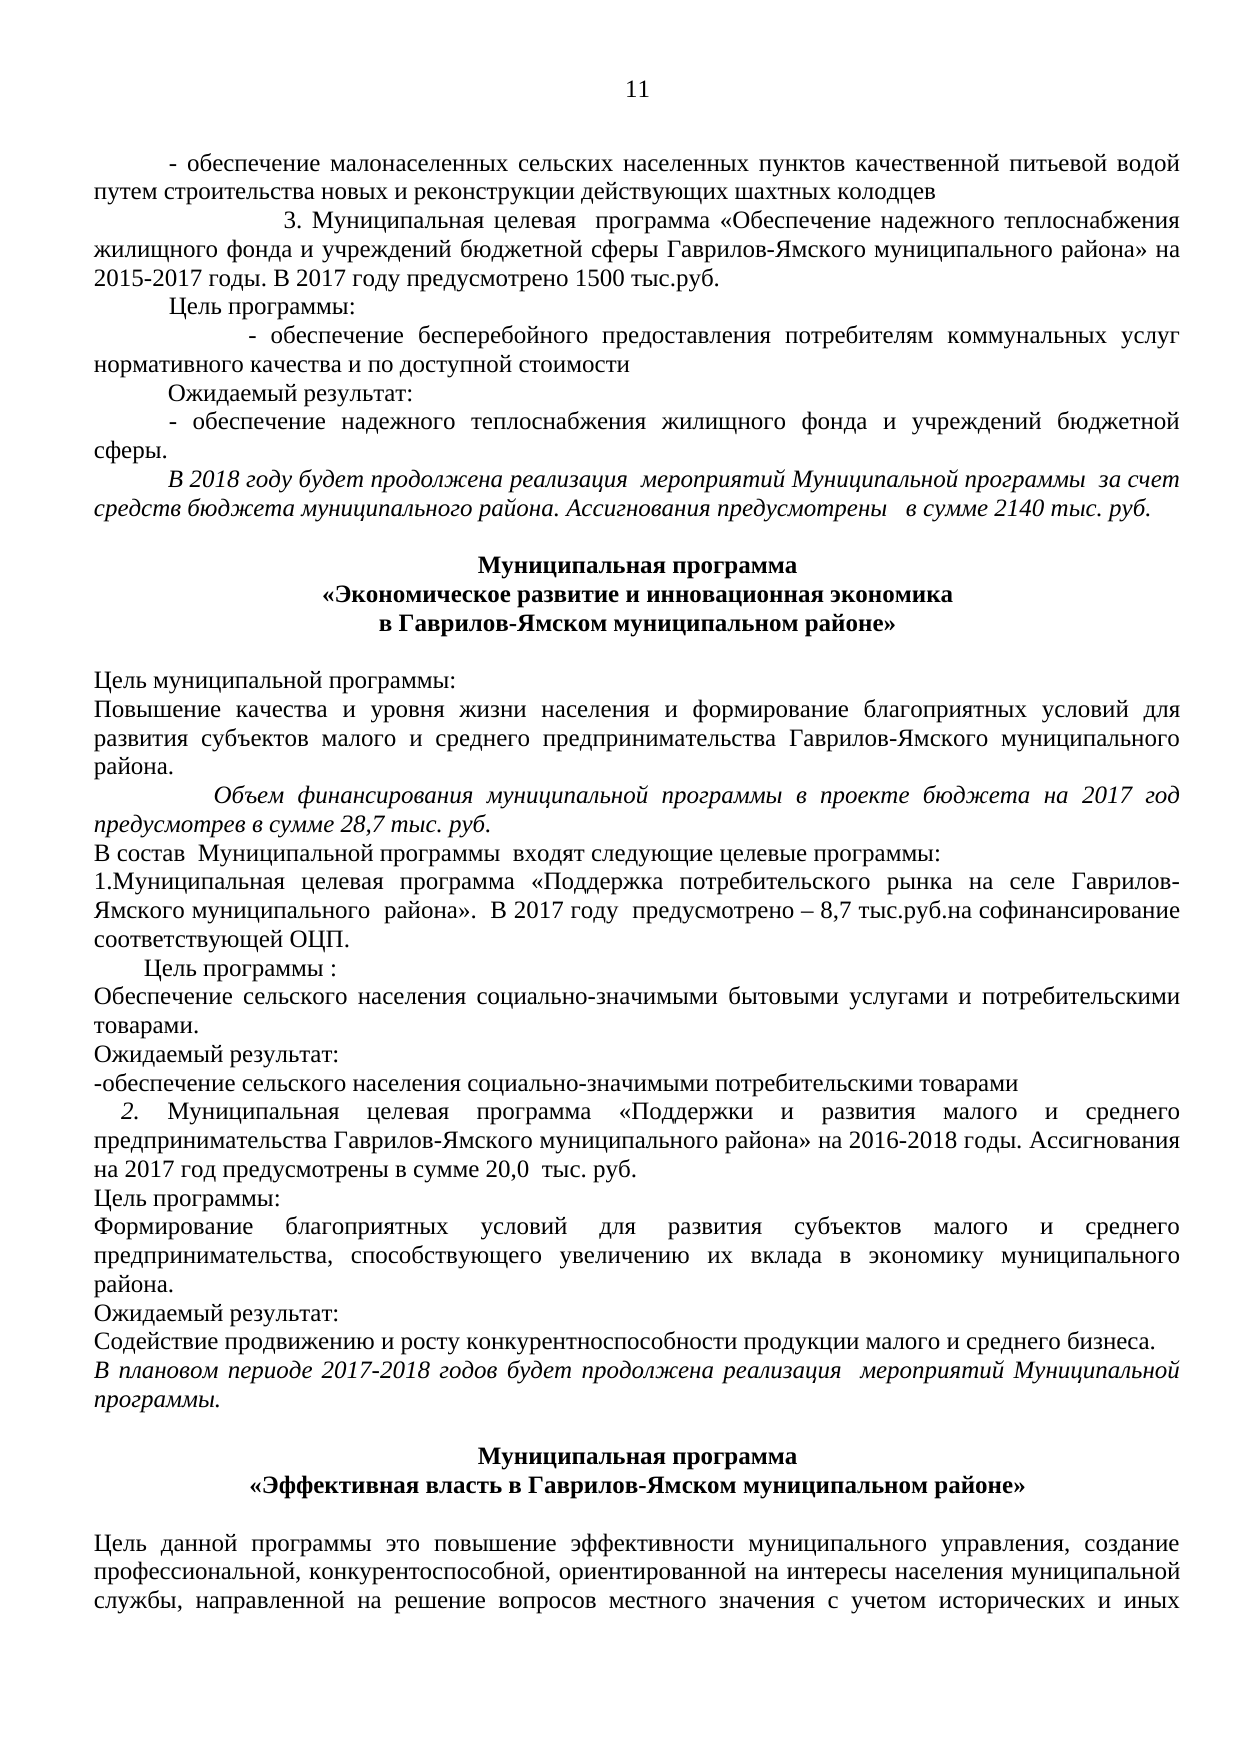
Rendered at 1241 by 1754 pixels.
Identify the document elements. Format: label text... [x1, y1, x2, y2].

text Ожидаемый результат: [94, 1039, 1181, 1068]
text Содействие продвижению и росту конкурентноспособности продукции малого и среднего бизнеса. [94, 1326, 1181, 1355]
text В 2018 году будет продолжена реализация мероприятий Муниципальной программы за счет средств бюджета муниципального района. Ассигнования предусмотрены в сумме 2140 тыс. руб. [94, 464, 1181, 521]
text Муниципальная программа [94, 1441, 1181, 1470]
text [94, 1528, 1181, 1614]
text Цель программы : [94, 953, 1181, 981]
text «Эффективная власть в Гаврилов-Ямском муниципальном районе» [94, 1470, 1181, 1499]
text -обеспечение сельского населения социально-значимыми потребительскими товарами [94, 1068, 1181, 1096]
text 2. Муниципальная целевая программа «Поддержки и развития малого и среднего предпринимательства Гаврилов-Ямского муниципального района» на 2016-2018 годы. Ассигнования на 2017 год предусмотрены в сумме 20,0 тыс. руб. [94, 1096, 1181, 1183]
text Цель муниципальной программы: [94, 665, 1181, 694]
text - обеспечение надежного теплоснабжения жилищного фонда и учреждений бюджетной сферы. [94, 406, 1181, 464]
text Цель программы: [94, 291, 1181, 320]
text Повышение качества и уровня жизни населения и формирование благоприятных условий для развития субъектов малого и среднего предпринимательства Гаврилов-Ямского муниципального района. [94, 694, 1181, 780]
text Обеспечение сельского населения социально-значимыми бытовыми услугами и потребительскими товарами. [94, 981, 1181, 1039]
text в Гаврилов-Ямском муниципальном районе» [94, 608, 1181, 636]
text Объем финансирования муниципальной программы в проекте бюджета на 2017 год предусмотрев в сумме 28,7 тыс. руб. [94, 780, 1181, 838]
text 1.Муниципальная целевая программа «Поддержка потребительского рынка на селе Гаврилов-Ямского муниципального района». В 2017 году предусмотрено – 8,7 тыс.руб.на софинансирование соответствующей ОЦП. [94, 866, 1181, 953]
text 3. Муниципальная целевая программа «Обеспечение надежного теплоснабжения жилищного фонда и учреждений бюджетной сферы Гаврилов-Ямского муниципального района» на 2015-2017 годы. В 2017 году предусмотрено 1500 тыс.руб. [94, 205, 1181, 291]
text «Экономическое развитие и инновационная экономика [94, 579, 1181, 608]
text Ожидаемый результат: [94, 378, 1181, 406]
text В состав Муниципальной программы входят следующие целевые программы: [94, 838, 1181, 866]
text Ожидаемый результат: [94, 1298, 1181, 1326]
text - обеспечение малонаселенных сельских населенных пунктов качественной питьевой водой путем строительства новых и реконструкции действующих шахтных колодцев [94, 148, 1181, 205]
text В плановом периоде 2017-2018 годов будет продолжена реализация мероприятий Муниципальной программы. [94, 1355, 1181, 1413]
text - обеспечение бесперебойного предоставления потребителям коммунальных услуг нормативного качества и по доступной стоимости [94, 320, 1181, 378]
text Формирование благоприятных условий для развития субъектов малого и среднего предпринимательства, способствующего увеличению их вклада в экономику муниципального района. [94, 1211, 1181, 1298]
text Цель программы: [94, 1183, 1181, 1211]
text Муниципальная программа [94, 550, 1181, 579]
